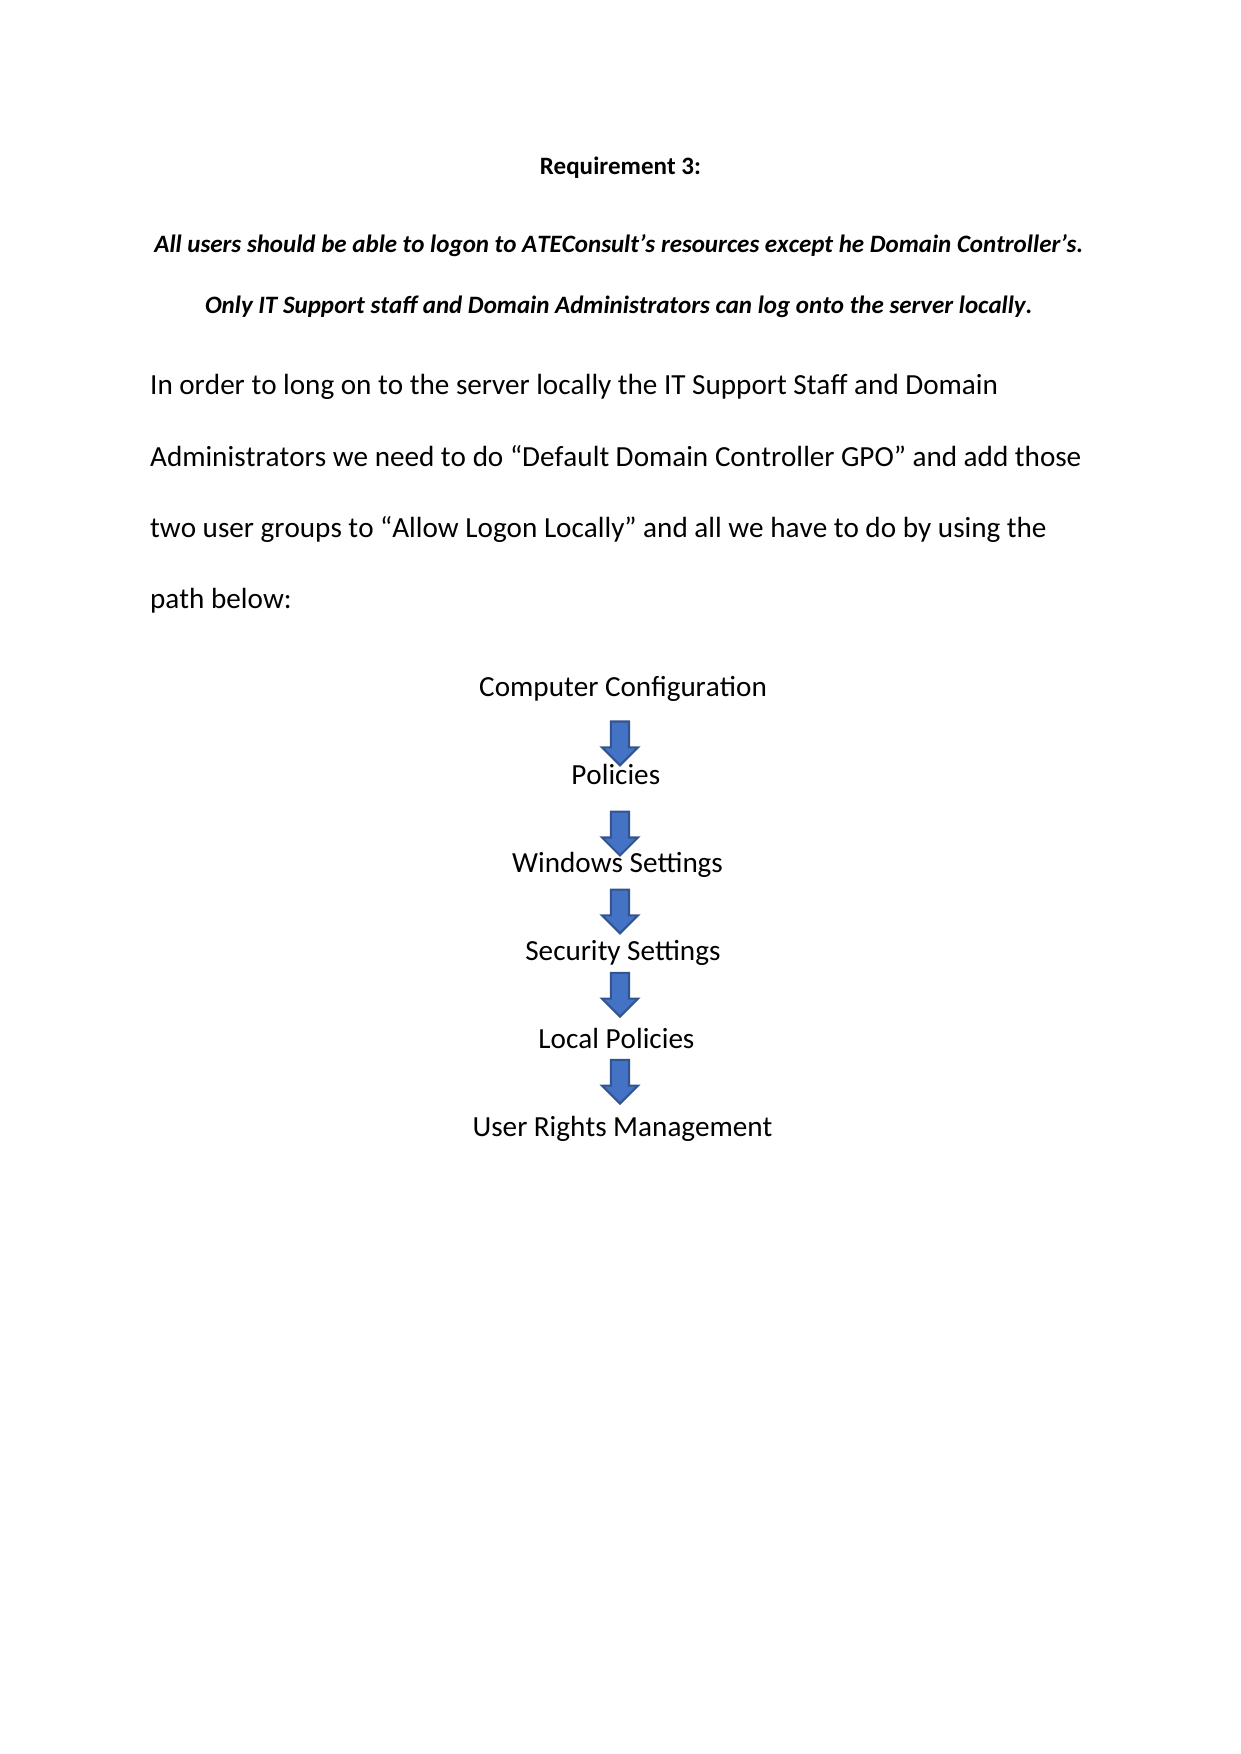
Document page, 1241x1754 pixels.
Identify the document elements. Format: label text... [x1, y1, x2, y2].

text Local Policies [150, 1020, 1090, 1055]
text Requirement 3: [150, 150, 1090, 181]
text In order to long on to the server locally the IT Support Staff and Domain Administrators we need to do “Default Domain Controller GPO” and add those two user groups to “Allow Logon Locally” and all we have to do by using the path below: [150, 366, 1090, 616]
text Security Settings [150, 932, 1090, 967]
text User Rights Management [150, 1108, 1090, 1143]
text Windows Settings [150, 844, 1090, 879]
text Computer Configuration [150, 668, 1090, 704]
text All users should be able to logon to ATEConsult’s resources except he Domain Controller’s. Only IT Support staff and Domain Administrators can log onto the server locally. [150, 228, 1090, 319]
text Policies [150, 756, 1090, 792]
